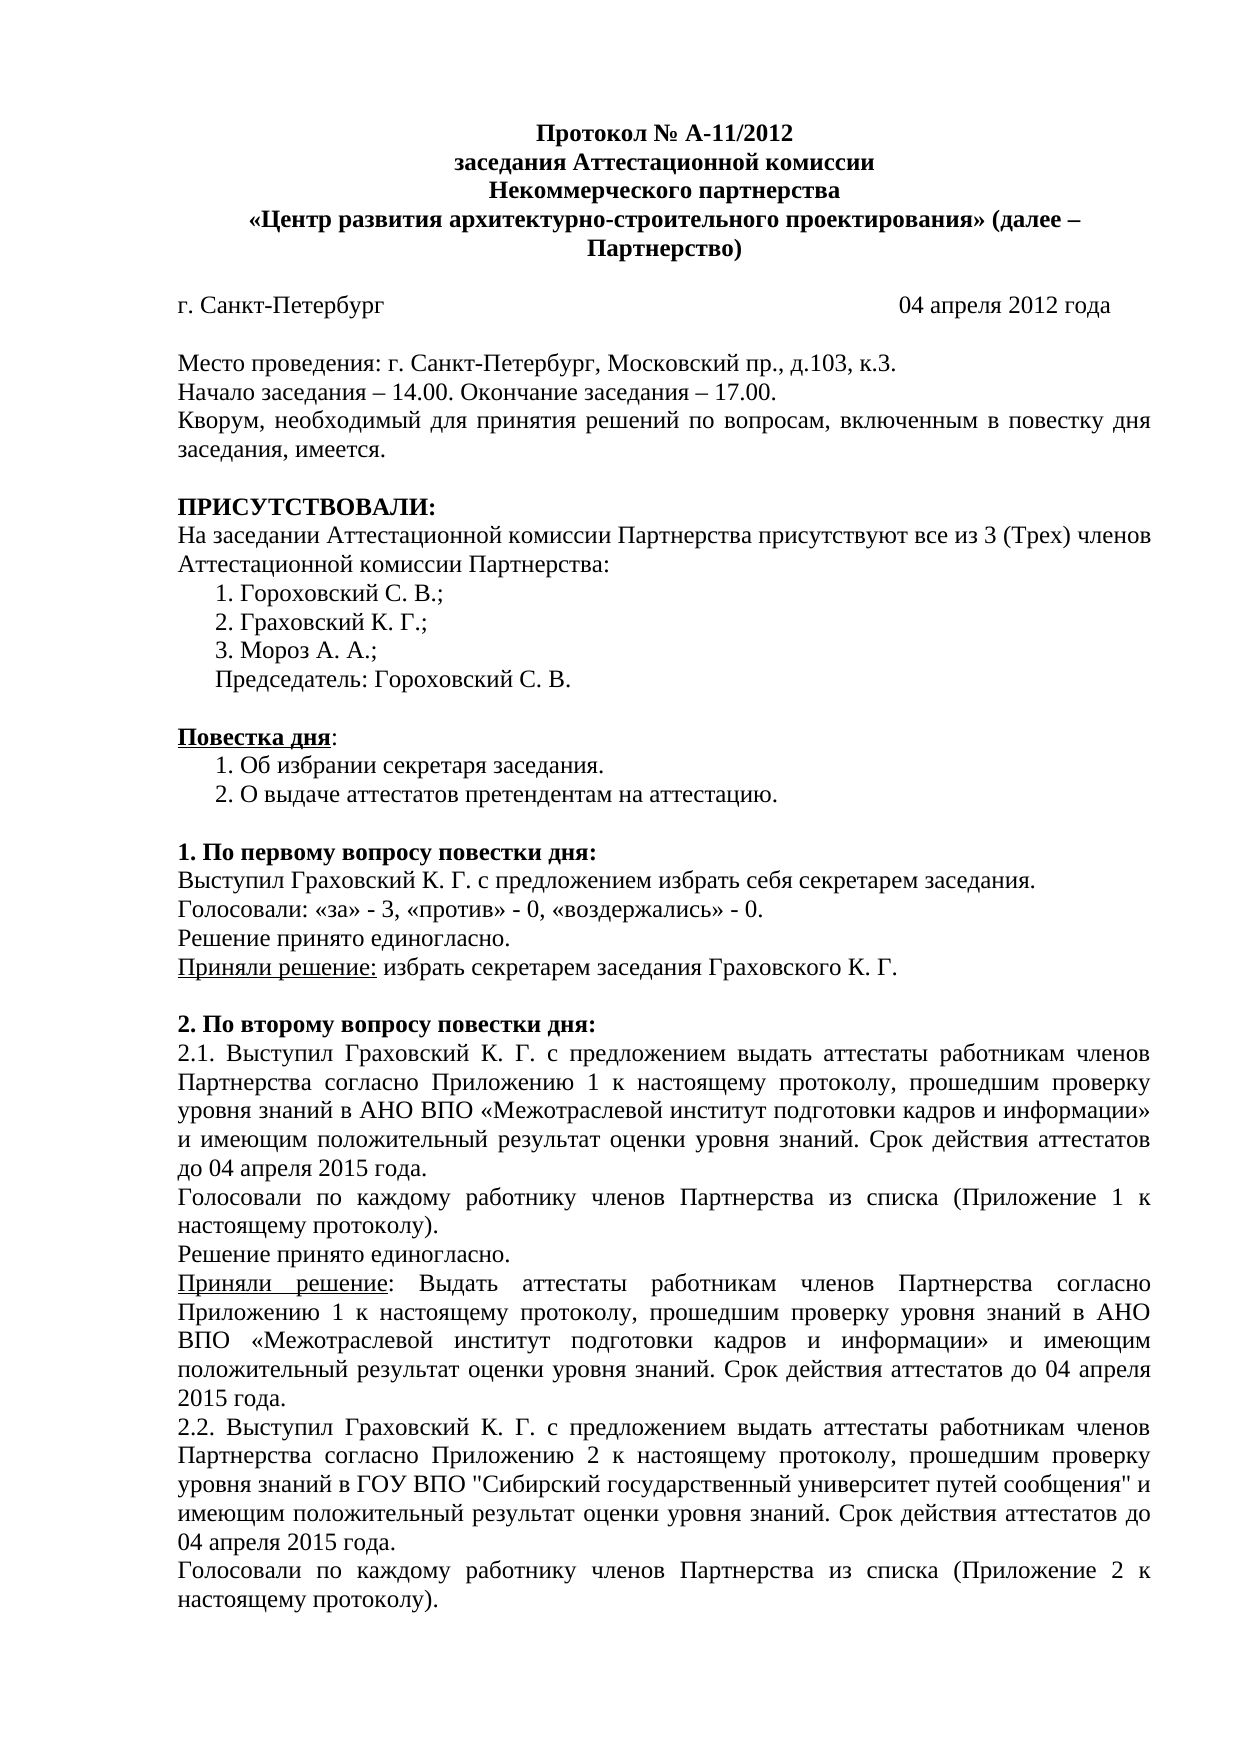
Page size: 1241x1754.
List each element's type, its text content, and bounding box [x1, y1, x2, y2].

text 2.1. Выступил Граховский К. Г. с предложением выдать аттестаты работникам членов Партнерства согласно Приложению 1 к настоящему протоколу, прошедшим проверку уровня знаний в АНО ВПО «Межотраслевой институт подготовки кадров и информации» и имеющим положительный результат оценки уровня знаний. Срок действия аттестатов до 04 апреля 2015 года. [177, 1038, 1152, 1182]
text Голосовали: «за» - 3, «против» - 0, «воздержались» - 0. [177, 894, 1152, 923]
text 1. Гороховский С. В.; [215, 578, 1152, 607]
text Председатель: Гороховский С. В. [215, 664, 1152, 693]
text Некоммерческого партнерства [177, 176, 1152, 204]
text Голосовали по каждому работнику членов Партнерства из списка (Приложение 1 к настоящему протоколу). [177, 1182, 1152, 1239]
text 2. Граховский К. Г.; [215, 607, 1152, 636]
text 3. Мороз А. А.; [215, 636, 1152, 664]
text Место проведения: г. Санкт-Петербург, Московский пр., д.103, к.3. [177, 348, 1152, 377]
text На заседании Аттестационной комиссии Партнерства присутствуют все из 3 (Трех) членов Аттестационной комиссии Партнерства: [177, 521, 1152, 578]
text Решение принято единогласно. [177, 923, 1152, 952]
text Приняли решение: избрать секретарем заседания Граховского К. Г. [177, 952, 1152, 981]
text 2. По второму вопросу повестки дня: [177, 1009, 1152, 1038]
text Повестка дня: [177, 722, 1152, 751]
text 1. Об избрании секретаря заседания. [215, 751, 1152, 779]
text Кворум, необходимый для принятия решений по вопросам, включенным в повестку дня заседания, имеется. [177, 406, 1152, 463]
text «Центр развития архитектурно-строительного проектирования» (далее – Партнерство) [177, 204, 1152, 262]
text Протокол № А-11/2012 [177, 118, 1152, 147]
text ПРИСУТСТВОВАЛИ: [177, 492, 1152, 521]
text Решение принято единогласно. [177, 1239, 1152, 1268]
text заседания Аттестационной комиссии [177, 147, 1152, 176]
text Приняли решение: Выдать аттестаты работникам членов Партнерства согласно Приложению 1 к настоящему протоколу, прошедшим проверку уровня знаний в АНО ВПО «Межотраслевой институт подготовки кадров и информации» и имеющим положительный результат оценки уровня знаний. Срок действия аттестатов до 04 апреля 2015 года. [177, 1268, 1152, 1412]
text Голосовали по каждому работнику членов Партнерства из списка (Приложение 2 к настоящему протоколу). [177, 1556, 1152, 1613]
text г. Санкт-Петербург 04 апреля 2012 года [177, 291, 1152, 319]
text 1. По первому вопросу повестки дня: [177, 837, 1152, 866]
text 2.2. Выступил Граховский К. Г. с предложением выдать аттестаты работникам членов Партнерства согласно Приложению 2 к настоящему протоколу, прошедшим проверку уровня знаний в ГОУ ВПО "Сибирский государственный университет путей сообщения" и имеющим положительный результат оценки уровня знаний. Срок действия аттестатов до 04 апреля 2015 года. [177, 1412, 1152, 1556]
text Выступил Граховский К. Г. с предложением избрать себя секретарем заседания. [177, 866, 1152, 894]
text Начало заседания – 14.00. Окончание заседания – 17.00. [177, 377, 1152, 406]
text 2. О выдаче аттестатов претендентам на аттестацию. [215, 779, 1152, 808]
